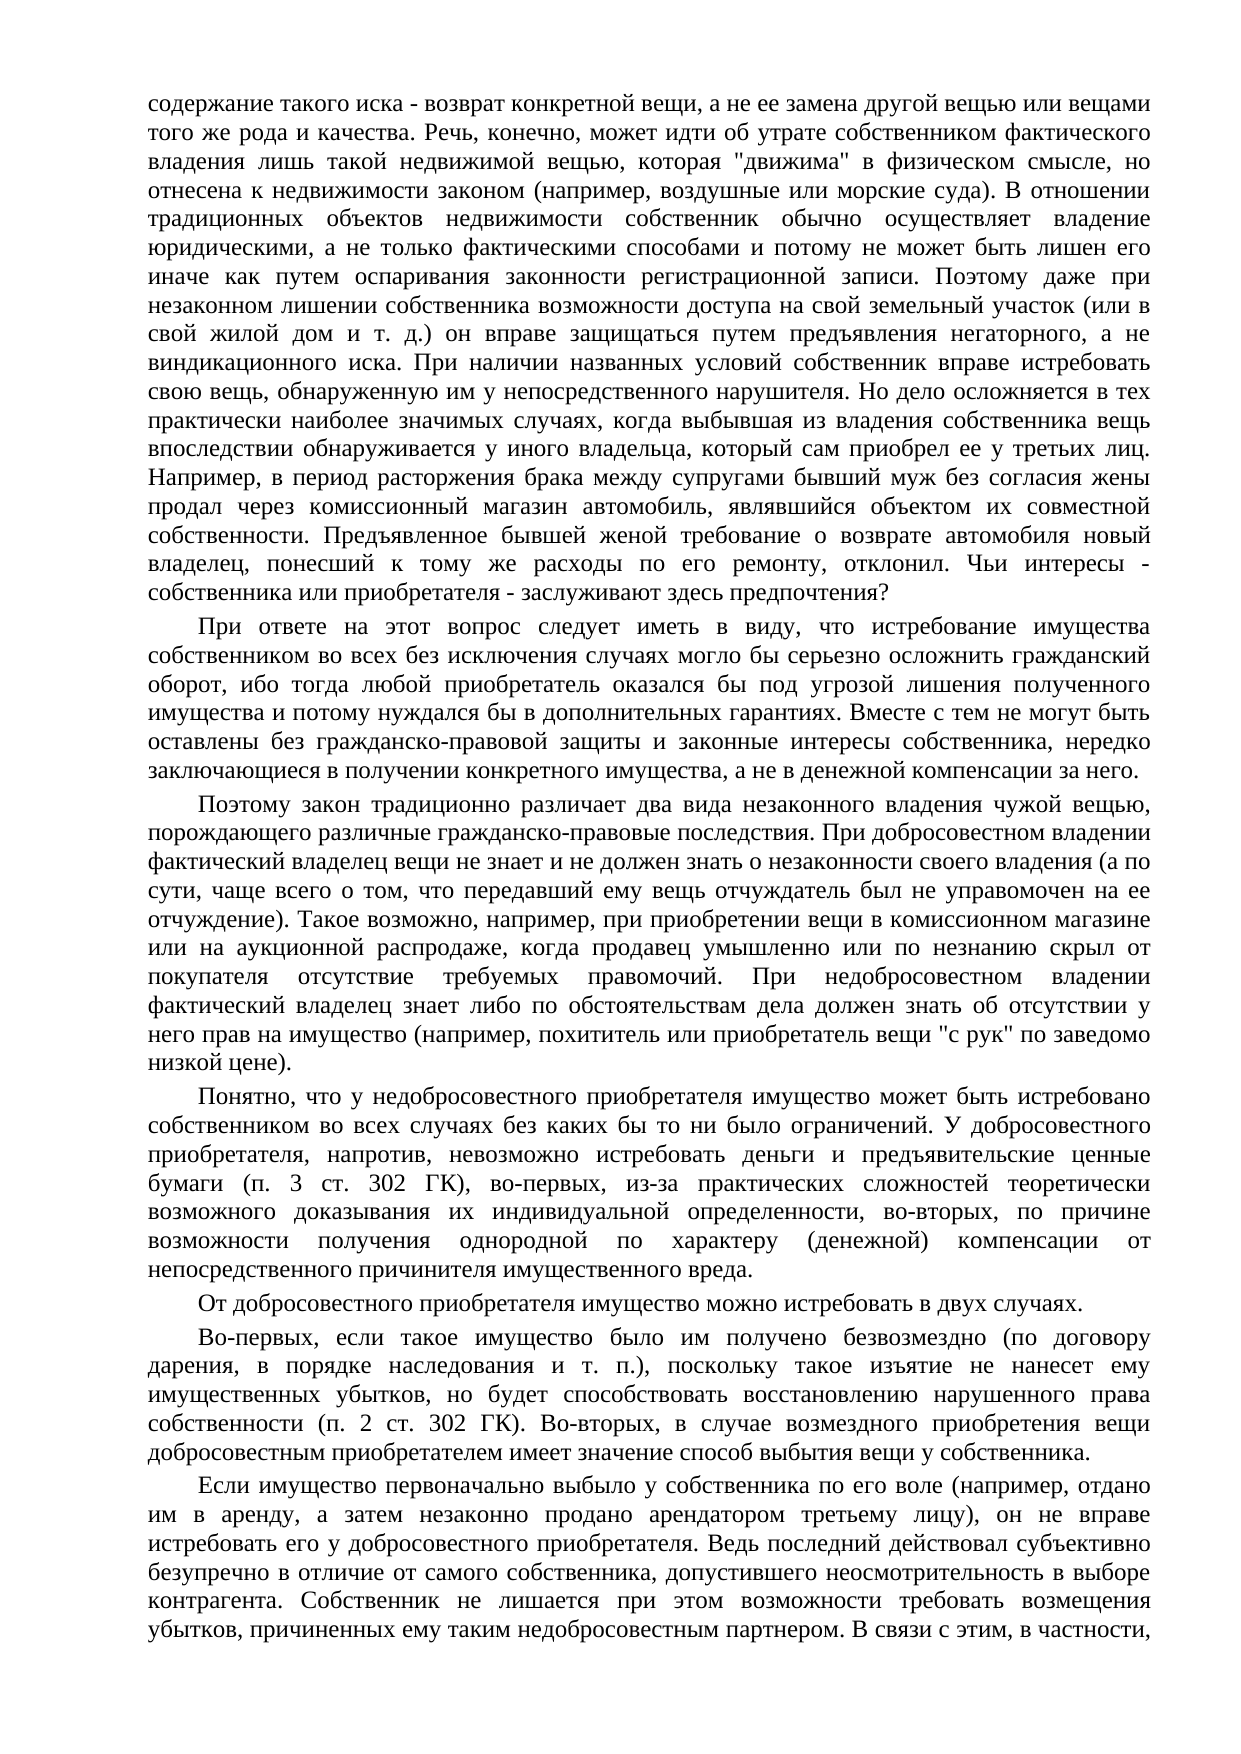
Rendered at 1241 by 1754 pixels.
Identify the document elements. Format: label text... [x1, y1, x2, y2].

text Во-первых, если такое имущество было им получено безвозмездно (по договору дарения, в порядке наследования и т. п.), поскольку такое изъятие не нанесет ему имущественных убытков, но будет способствовать восстановлению нарушенного права собственности (п. 2 ст. 302 ГК). Во-вторых, в случае возмездного приобретения вещи добросовестным приобретателем имеет значение способ выбытия вещи у собственника. [148, 1322, 1152, 1465]
text От добросовестного приобретателя имущество можно истребовать в двух случаях. [148, 1288, 1152, 1316]
text Поэтому закон традиционно различает два вида незаконного владения чужой вещью, порождающего различные гражданско-правовые последствия. При добросовестном владении фактический владелец вещи не знает и не должен знать о незаконности своего владения (а по сути, чаще всего о том, что передавший ему вещь отчуждатель был не управомочен на ее отчуждение). Такое возможно, например, при приобретении вещи в комиссионном магазине или на аукционной распродаже, когда продавец умышленно или по незнанию скрыл от покупателя отсутствие требуемых правомочий. При недобросовестном владении фактический владелец знает либо по обстоятельствам дела должен знать об отсутствии у него прав на имущество (например, похититель или приобретатель вещи "с рук" по заведомо низкой цене). [148, 789, 1152, 1076]
text Понятно, что у недобросовестного приобретателя имущество может быть истребовано собственником во всех случаях без каких бы то ни было ограничений. У добросовестного приобретателя, напротив, невозможно истребовать деньги и предъявительские ценные бумаги (п. 3 ст. 302 ГК), во-первых, из-за практических сложностей теоретически возможного доказывания их индивидуальной определенности, во-вторых, по причине возможности получения однородной по характеру (денежной) компенсации от непосредственного причинителя имущественного вреда. [148, 1081, 1152, 1283]
text При ответе на этот вопрос следует иметь в виду, что истребование имущества собственником во всех без исключения случаях могло бы серьезно осложнить гражданский оборот, ибо тогда любой приобретатель оказался бы под угрозой лишения полученного имущества и потому нуждался бы в дополнительных гарантиях. Вместе с тем не могут быть оставлены без гражданско-правовой защиты и законные интересы собственника, нередко заключающиеся в получении конкретного имущества, а не в денежной компенсации за него. [148, 611, 1152, 784]
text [148, 1470, 1152, 1643]
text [148, 88, 1152, 606]
